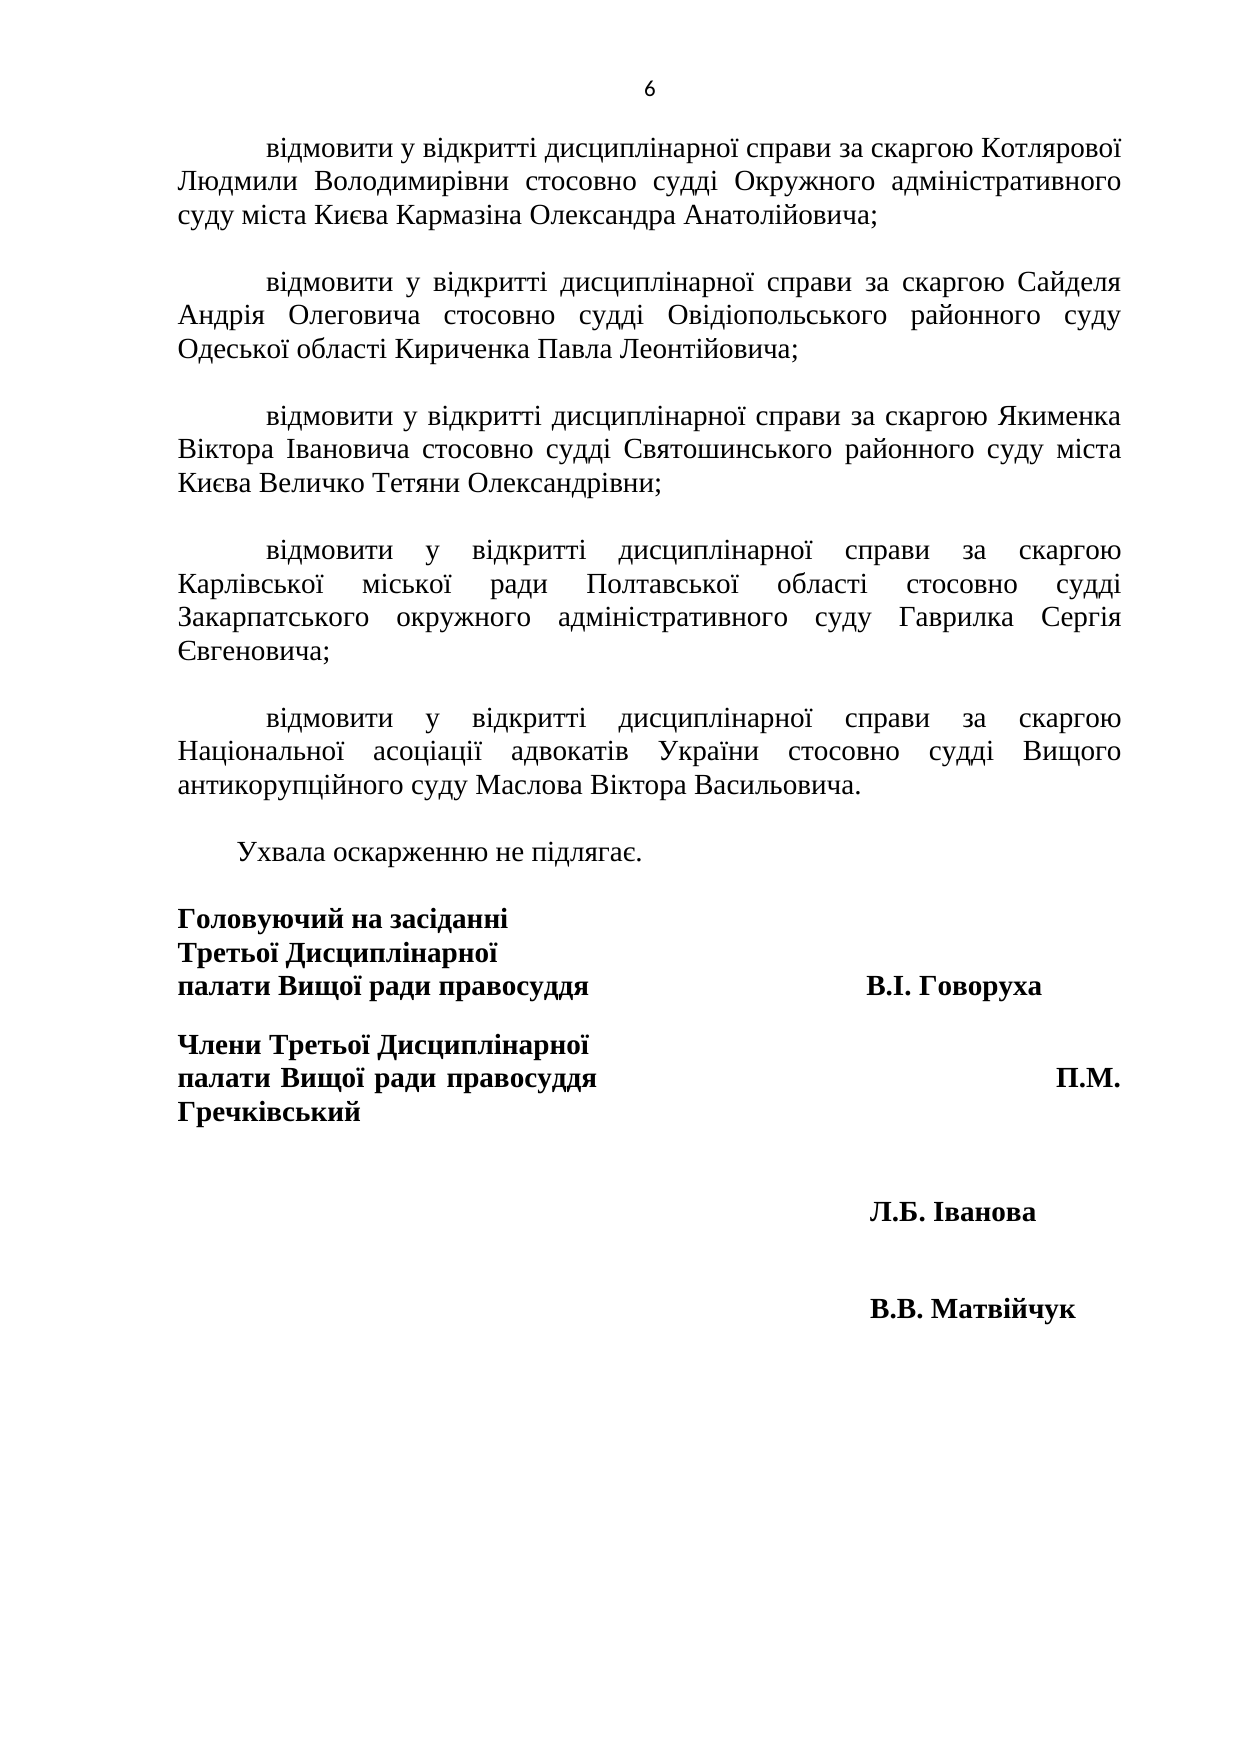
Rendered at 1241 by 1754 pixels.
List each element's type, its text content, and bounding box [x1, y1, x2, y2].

text відмовити у відкритті дисциплінарної справи за скаргою Сайделя Андрія Олеговича стосовно судді Овідіопольського районного суду Одеської області Кириченка Павла Леонтійовича; [177, 264, 1122, 364]
text відмовити у відкритті дисциплінарної справи за скаргою Карлівської міської ради Полтавської області стосовно судді Закарпатського окружного адміністративного суду Гаврилка Сергія Євгеновича; [177, 532, 1122, 666]
text Члени Третьої Дисциплінарної [177, 1027, 1122, 1060]
text відмовити у відкритті дисциплінарної справи за скаргою Котлярової Людмили Володимирівни стосовно судді Окружного адміністративного суду міста Києва Кармазіна Олександра Анатолійовича; [177, 130, 1122, 230]
text Л.Б. Іванова [177, 1194, 1122, 1228]
text Третьої Дисциплінарної [177, 935, 1122, 968]
text В.В. Матвійчук [177, 1291, 1122, 1324]
text відмовити у відкритті дисциплінарної справи за скаргою Національної асоціації адвокатів України стосовно судді Вищого антикорупційного суду Маслова Віктора Васильовича. [177, 700, 1122, 801]
text палати Вищої ради правосуддя В.І. Говоруха [177, 968, 1122, 1002]
text Ухвала оскарженню не підлягає. [177, 834, 1122, 868]
text палати Вищої ради правосуддя П.М. Гречківський [177, 1060, 1122, 1127]
text відмовити у відкритті дисциплінарної справи за скаргою Якименка Віктора Івановича стосовно судді Святошинського районного суду міста Києва Величко Тетяни Олександрівни; [177, 398, 1122, 499]
text Головуючий на засіданні [177, 901, 1122, 935]
